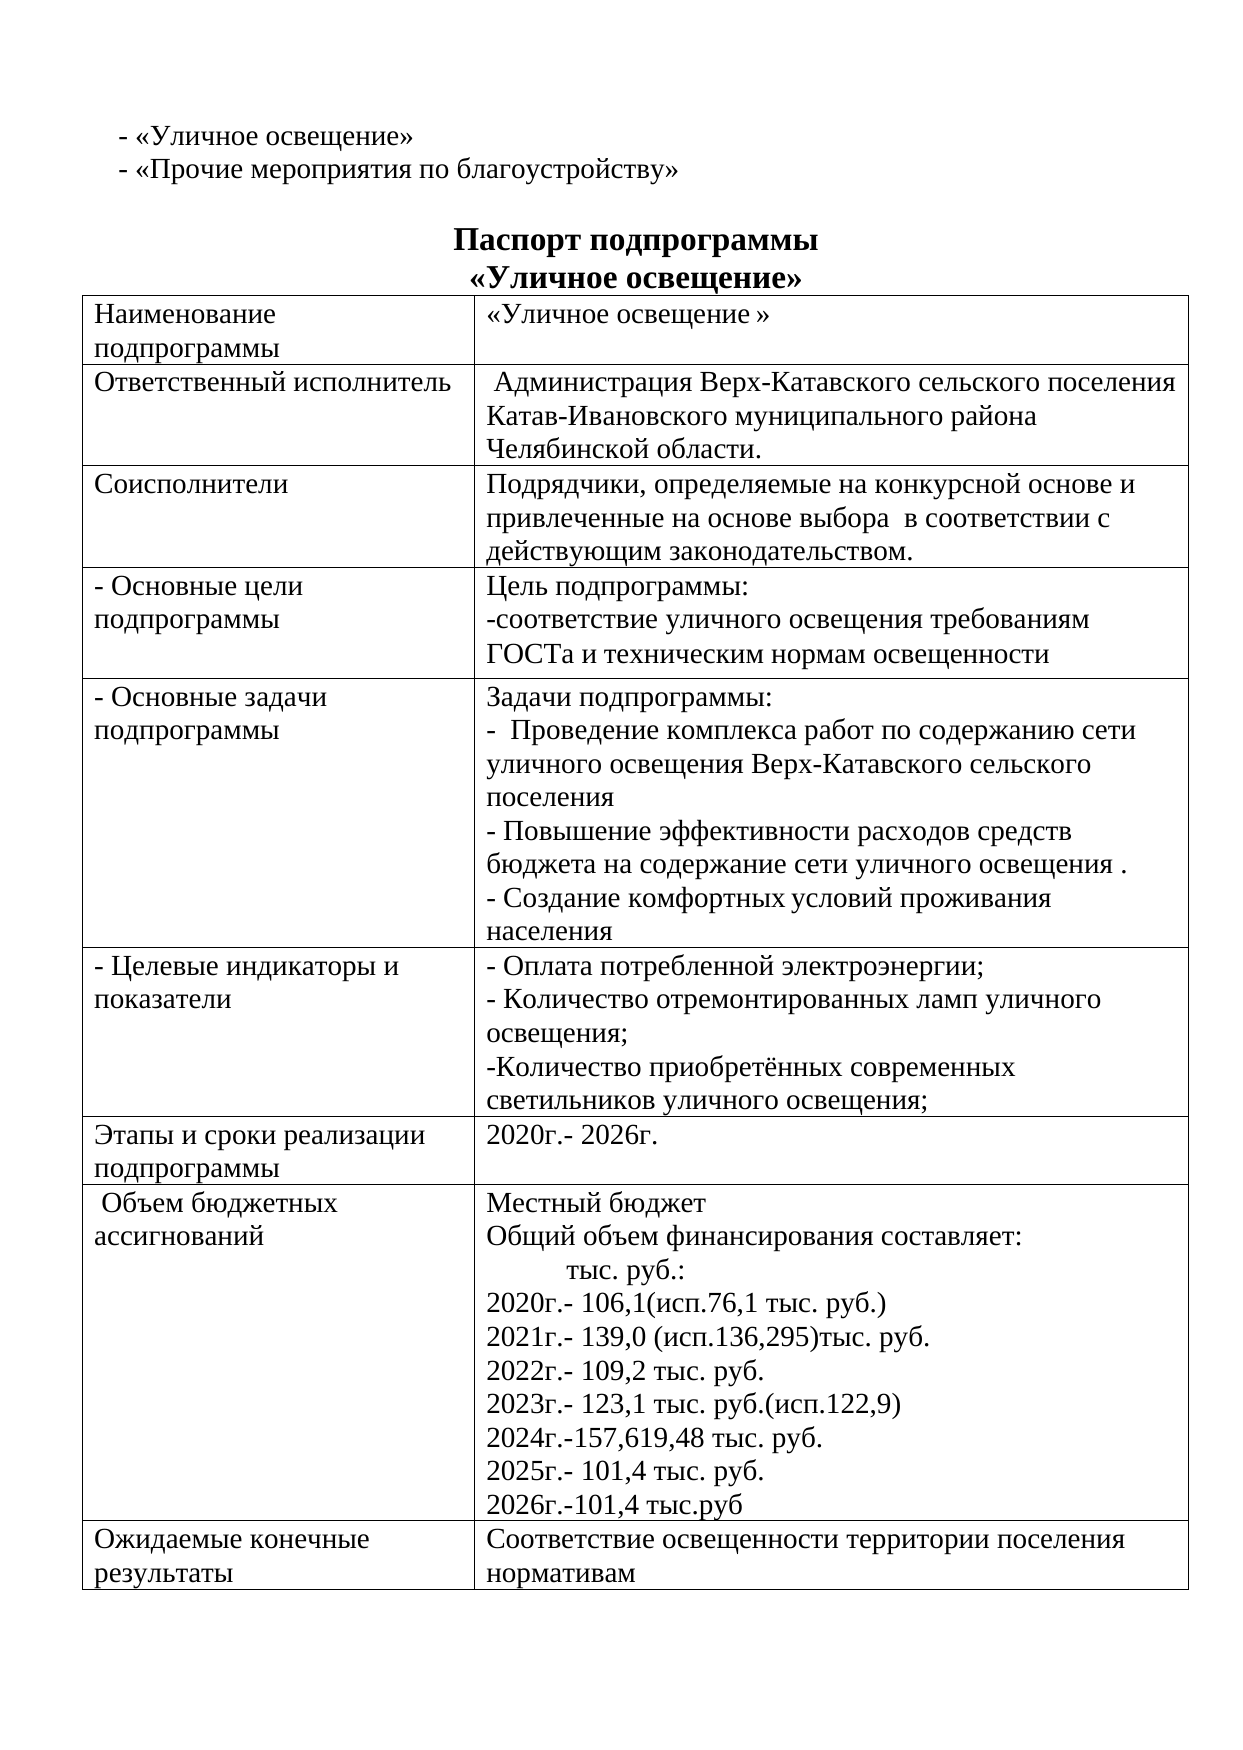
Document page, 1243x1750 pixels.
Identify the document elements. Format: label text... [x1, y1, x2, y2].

table_cell Задачи подпрограммы: - Проведение комплекса работ по содержанию сети уличного освещения Верх-Катавского сельского поселения - Повышение эффективности расходов средств бюджета на содержание сети уличного освещения . - Создание комфортных условий проживания населения [475, 679, 1188, 947]
table_cell Ответственный исполнитель [83, 365, 474, 465]
table_cell Ожидаемые конечные результаты [83, 1521, 474, 1588]
table_header «Уличное освещение » [475, 296, 1188, 363]
table_cell Этапы и сроки реализации подпрограммы [83, 1117, 474, 1184]
table_cell Администрация Верх-Катавского сельского поселения Катав-Ивановского муниципального района Челябинской области. [475, 365, 1188, 465]
text - «Прочие мероприятия по благоустройству» [118, 152, 1153, 185]
table_cell Соисполнители [83, 466, 474, 567]
table_cell Объем бюджетных ассигнований [83, 1185, 474, 1520]
table_cell Подрядчики, определяемые на конкурсной основе и привлеченные на основе выбора в соответствии с действующим законодательством. [475, 466, 1188, 567]
text «Уличное освещение» [118, 257, 1153, 295]
table_cell Местный бюджет Общий объем финансирования составляет: тыс. руб.: 2020г.- 106,1(исп.76,1 тыс. руб.) 2021г.- 139,0 (исп.136,295)тыс. руб. 2022г.- 109,2 тыс. руб. 2023г.- 123,1 тыс. руб.(исп.122,9) 2024г.-157,619,48 тыс. руб. 2025г.- 101,4 тыс. руб. 2026г.-101,4 тыс.руб [475, 1185, 1188, 1520]
table_header Наименование подпрограммы [83, 296, 474, 363]
table_cell Цель подпрограммы: -соответствие уличного освещения требованиям ГОСТа и техническим нормам освещенности [475, 568, 1188, 678]
text - «Уличное освещение» [118, 118, 1153, 152]
table_cell - Основные задачи подпрограммы [83, 679, 474, 947]
text Паспорт подпрограммы [118, 219, 1153, 257]
table_cell Соответствие освещенности территории поселения нормативам [475, 1521, 1188, 1588]
table_cell - Основные цели подпрограммы [83, 568, 474, 678]
table_cell - Целевые индикаторы и показатели [83, 948, 474, 1116]
table_cell - Оплата потребленной электроэнергии; - Количество отремонтированных ламп уличного освещения; -Количество приобретённых современных светильников уличного освещения; [475, 948, 1188, 1116]
table_cell 2020г.- 2026г. [475, 1117, 1188, 1184]
